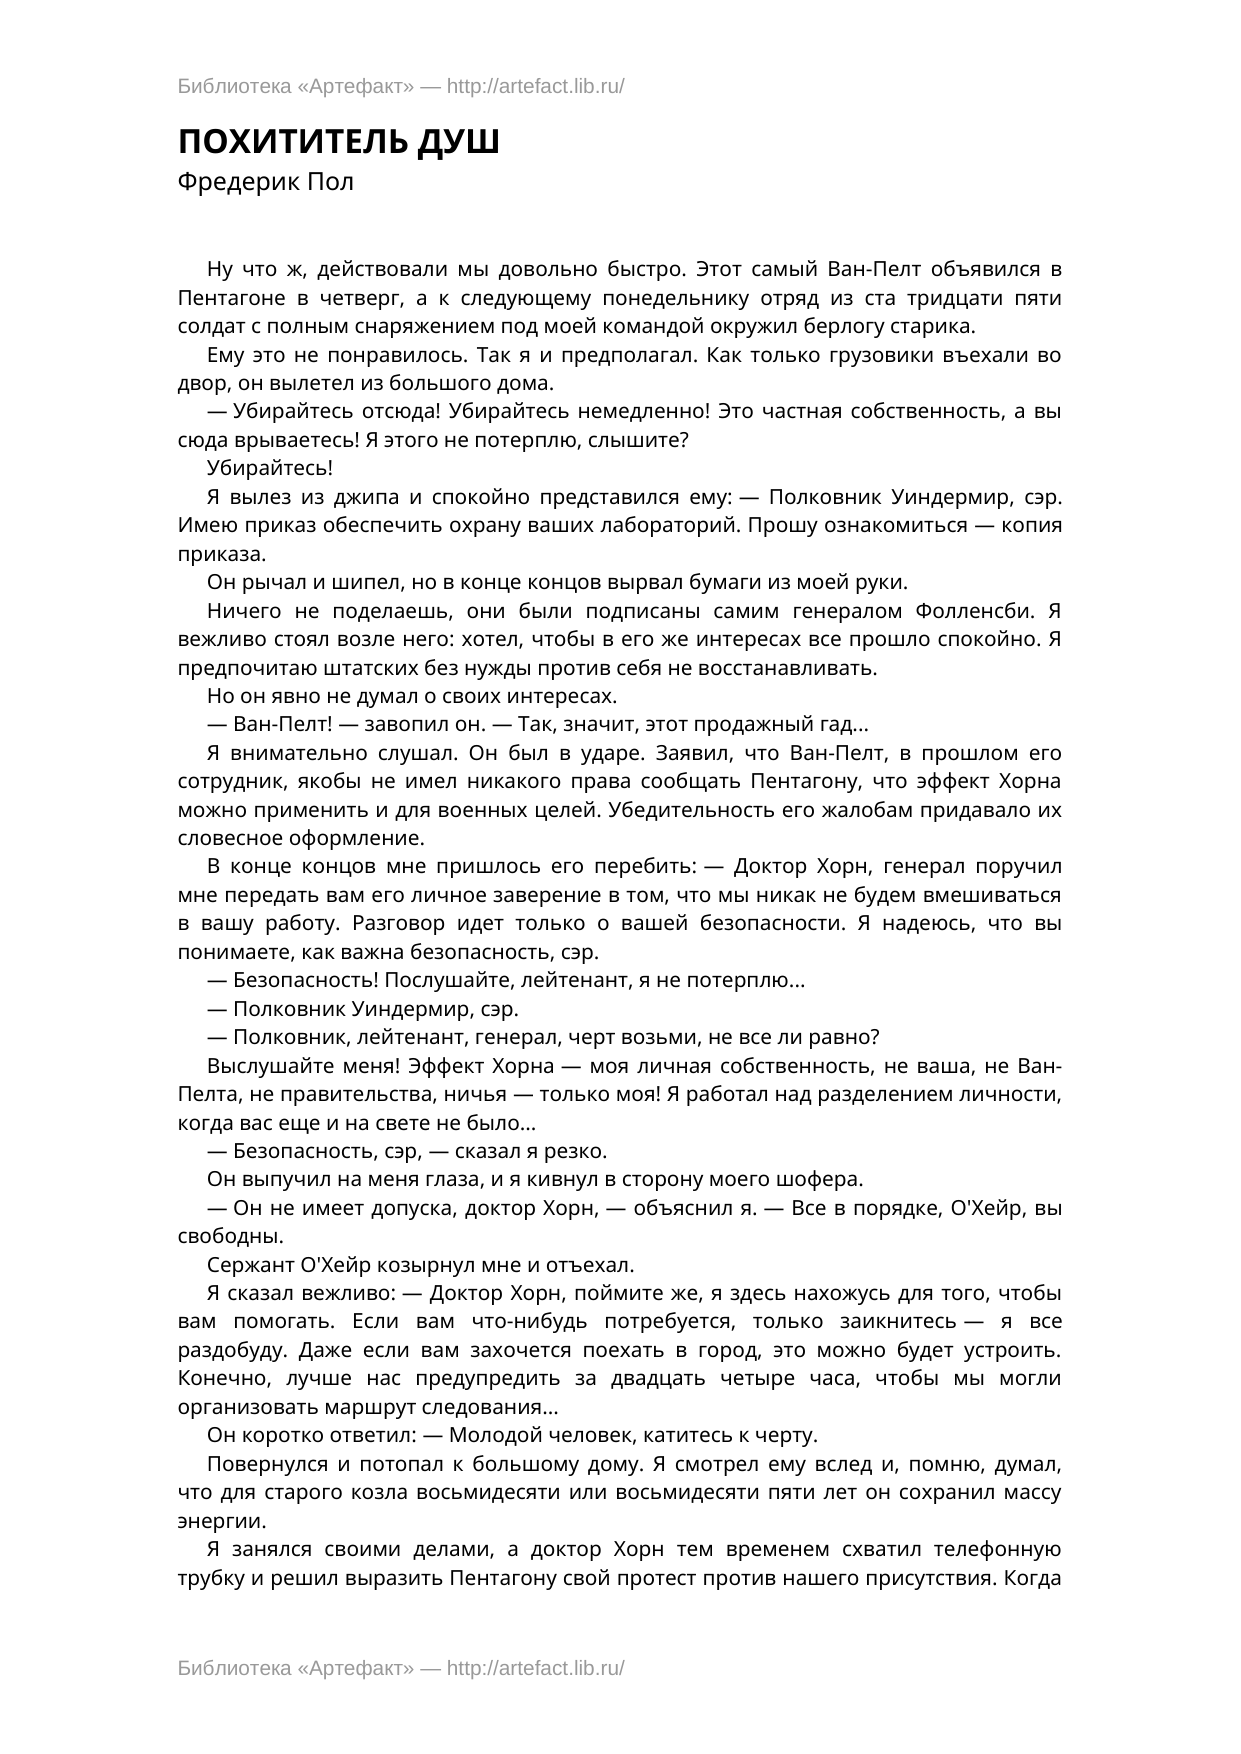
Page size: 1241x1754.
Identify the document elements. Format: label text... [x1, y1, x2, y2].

text Фредерик Пол [177, 163, 1063, 198]
text — Полковник Уиндермир, сэр. [177, 994, 1063, 1022]
text — Безопасность, сэр, — сказал я резко. [177, 1136, 1063, 1164]
text Выслушайте меня! Эффект Хорна — моя личная собственность, не ваша, не Ван-Пелта, не правительства, ничья — только моя! Я работал над разделением личности, когда вас еще и на свете не было... [177, 1051, 1063, 1136]
text Я внимательно слушал. Он был в ударе. Заявил, что Ван-Пелт, в прошлом его сотрудник, якобы не имел никакого права сообщать Пентагону, что эффект Хорна можно применить и для военных целей. Убедительность его жалобам придавало их словесное оформление. [177, 738, 1063, 852]
text — Безопасность! Послушайте, лейтенант, я не потерплю... [177, 965, 1063, 994]
text — Он не имеет допуска, доктор Хорн, — объяснил я. — Все в порядке, О'Хейр, вы свободны. [177, 1193, 1063, 1250]
text Я сказал вежливо: — Доктор Хорн, поймите же, я здесь нахожусь для того, чтобы вам помогать. Если вам что-нибудь потребуется, только заикнитесь — я все раздобуду. Даже если вам захочется поехать в город, это можно будет устроить. Конечно, лучше нас предупредить за двадцать четыре часа, чтобы мы могли организовать маршрут следования... [177, 1278, 1063, 1420]
text — Ван-Пелт! — завопил он. — Так, значит, этот продажный гад... [177, 709, 1063, 738]
text Ну что ж, действовали мы довольно быстро. Этот самый Ван-Пелт объявился в Пентагоне в четверг, а к следующему понедельнику отряд из ста тридцати пяти солдат с полным снаряжением под моей командой окружил берлогу старика. [177, 254, 1063, 340]
text Ничего не поделаешь, они были подписаны самим генералом Фолленсби. Я вежливо стоял возле него: хотел, чтобы в его же интересах все прошло спокойно. Я предпочитаю штатских без нужды против себя не восстанавливать. [177, 596, 1063, 681]
text Ему это не понравилось. Так я и предполагал. Как только грузовики въехали во двор, он вылетел из большого дома. [177, 340, 1063, 397]
text Он рычал и шипел, но в конце концов вырвал бумаги из моей руки. [177, 567, 1063, 596]
text Но он явно не думал о своих интересах. [177, 681, 1063, 709]
text ПОХИТИТЕЛЬ ДУШ [177, 118, 1063, 163]
text — Полковник, лейтенант, генерал, черт возьми, не все ли равно? [177, 1022, 1063, 1051]
text В конце концов мне пришлось его перебить: — Доктор Хорн, генерал поручил мне передать вам его личное заверение в том, что мы никак не будем вмешиваться в вашу работу. Разговор идет только о вашей безопасности. Я надеюсь, что вы понимаете, как важна безопасность, сэр. [177, 852, 1063, 965]
text Повернулся и потопал к большому дому. Я смотрел ему вслед и, помню, думал, что для старого козла восьмидесяти или восьмидесяти пяти лет он сохранил массу энергии. [177, 1449, 1063, 1534]
text Сержант О'Хейр козырнул мне и отъехал. [177, 1250, 1063, 1278]
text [177, 1534, 1063, 1591]
text Он выпучил на меня глаза, и я кивнул в сторону моего шофера. [177, 1164, 1063, 1193]
text Убирайтесь! [177, 453, 1063, 482]
text Я вылез из джипа и спокойно представился ему: — Полковник Уиндермир, сэр. Имею приказ обеспечить охрану ваших лабораторий. Прошу ознакомиться — копия приказа. [177, 482, 1063, 567]
text Он коротко ответил: — Молодой человек, катитесь к черту. [177, 1420, 1063, 1449]
text — Убирайтесь отсюда! Убирайтесь немедленно! Это частная собственность, а вы сюда врываетесь! Я этого не потерплю, слышите? [177, 397, 1063, 453]
